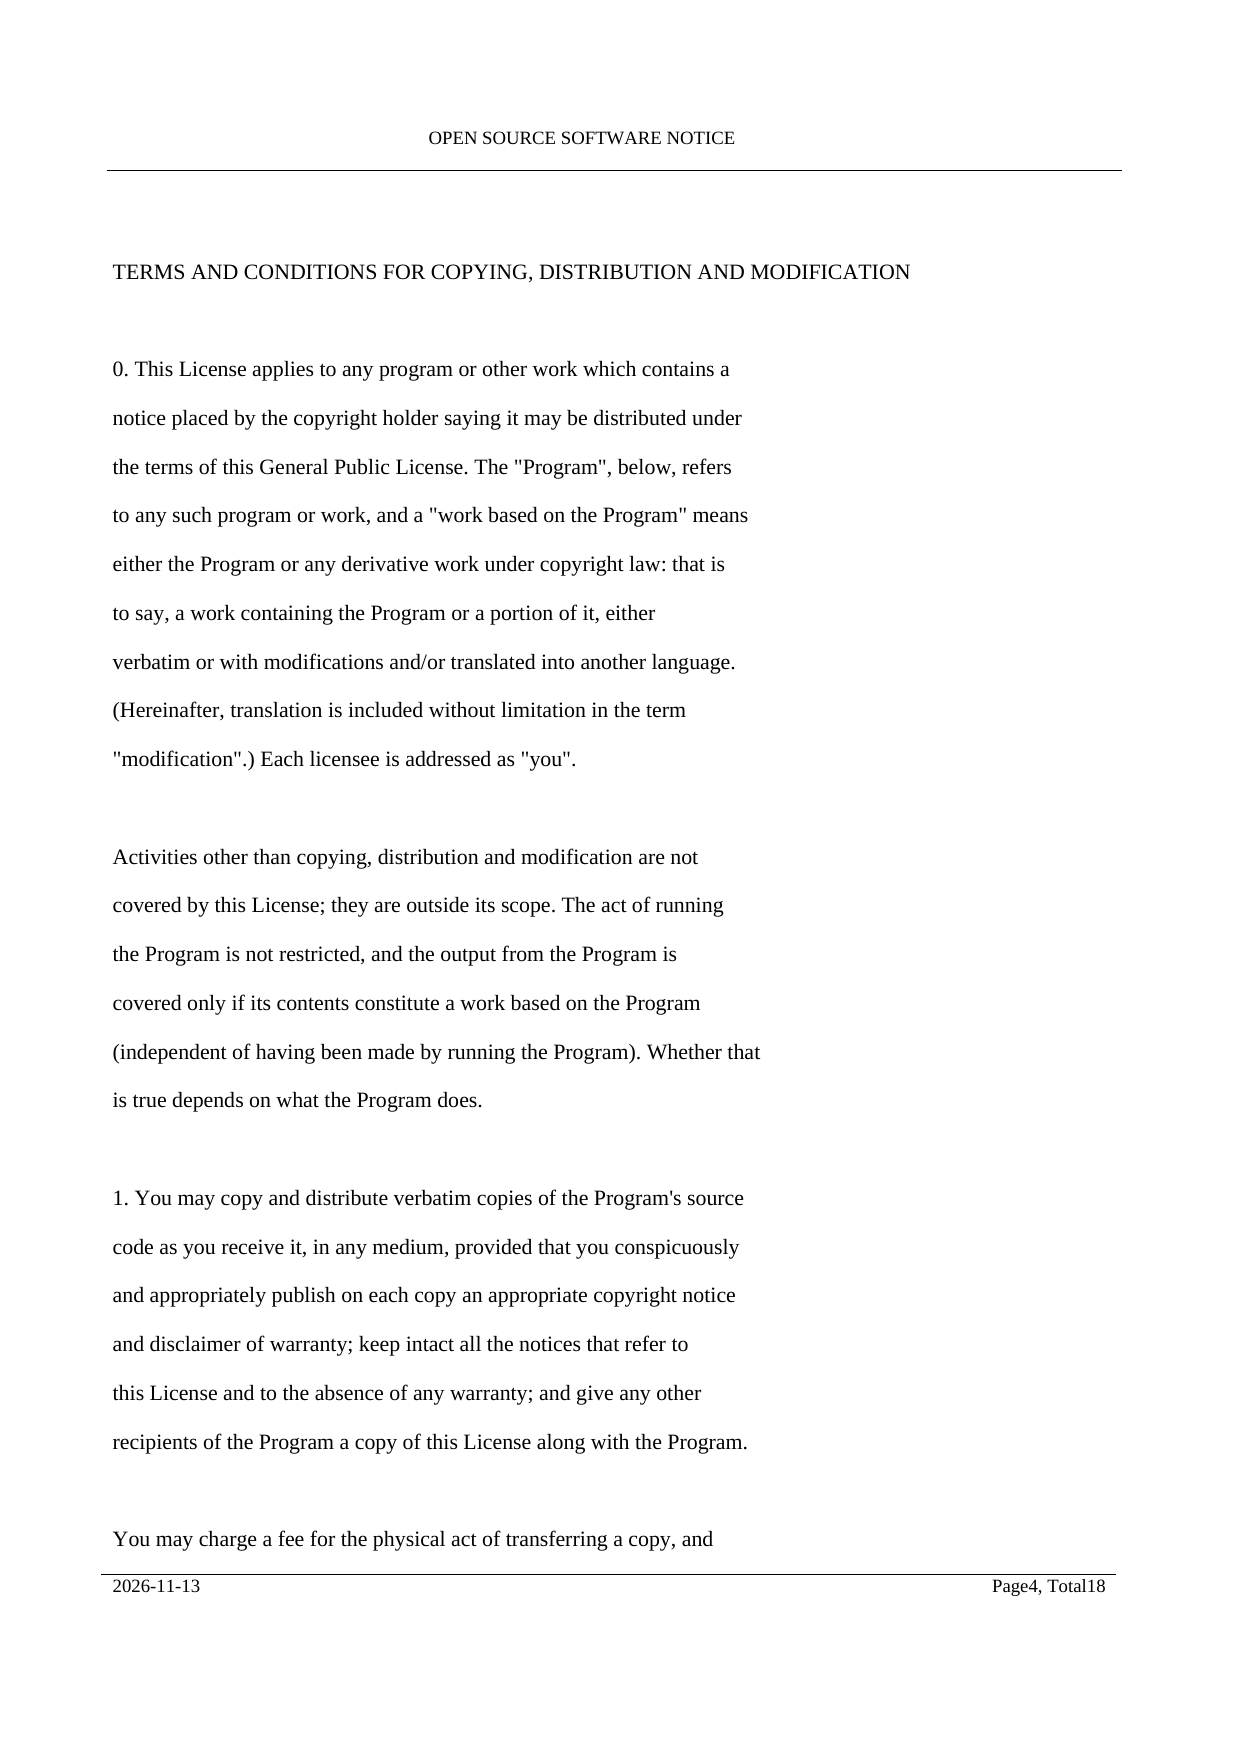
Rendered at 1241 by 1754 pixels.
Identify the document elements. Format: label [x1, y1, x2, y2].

text [112, 206, 1128, 1555]
